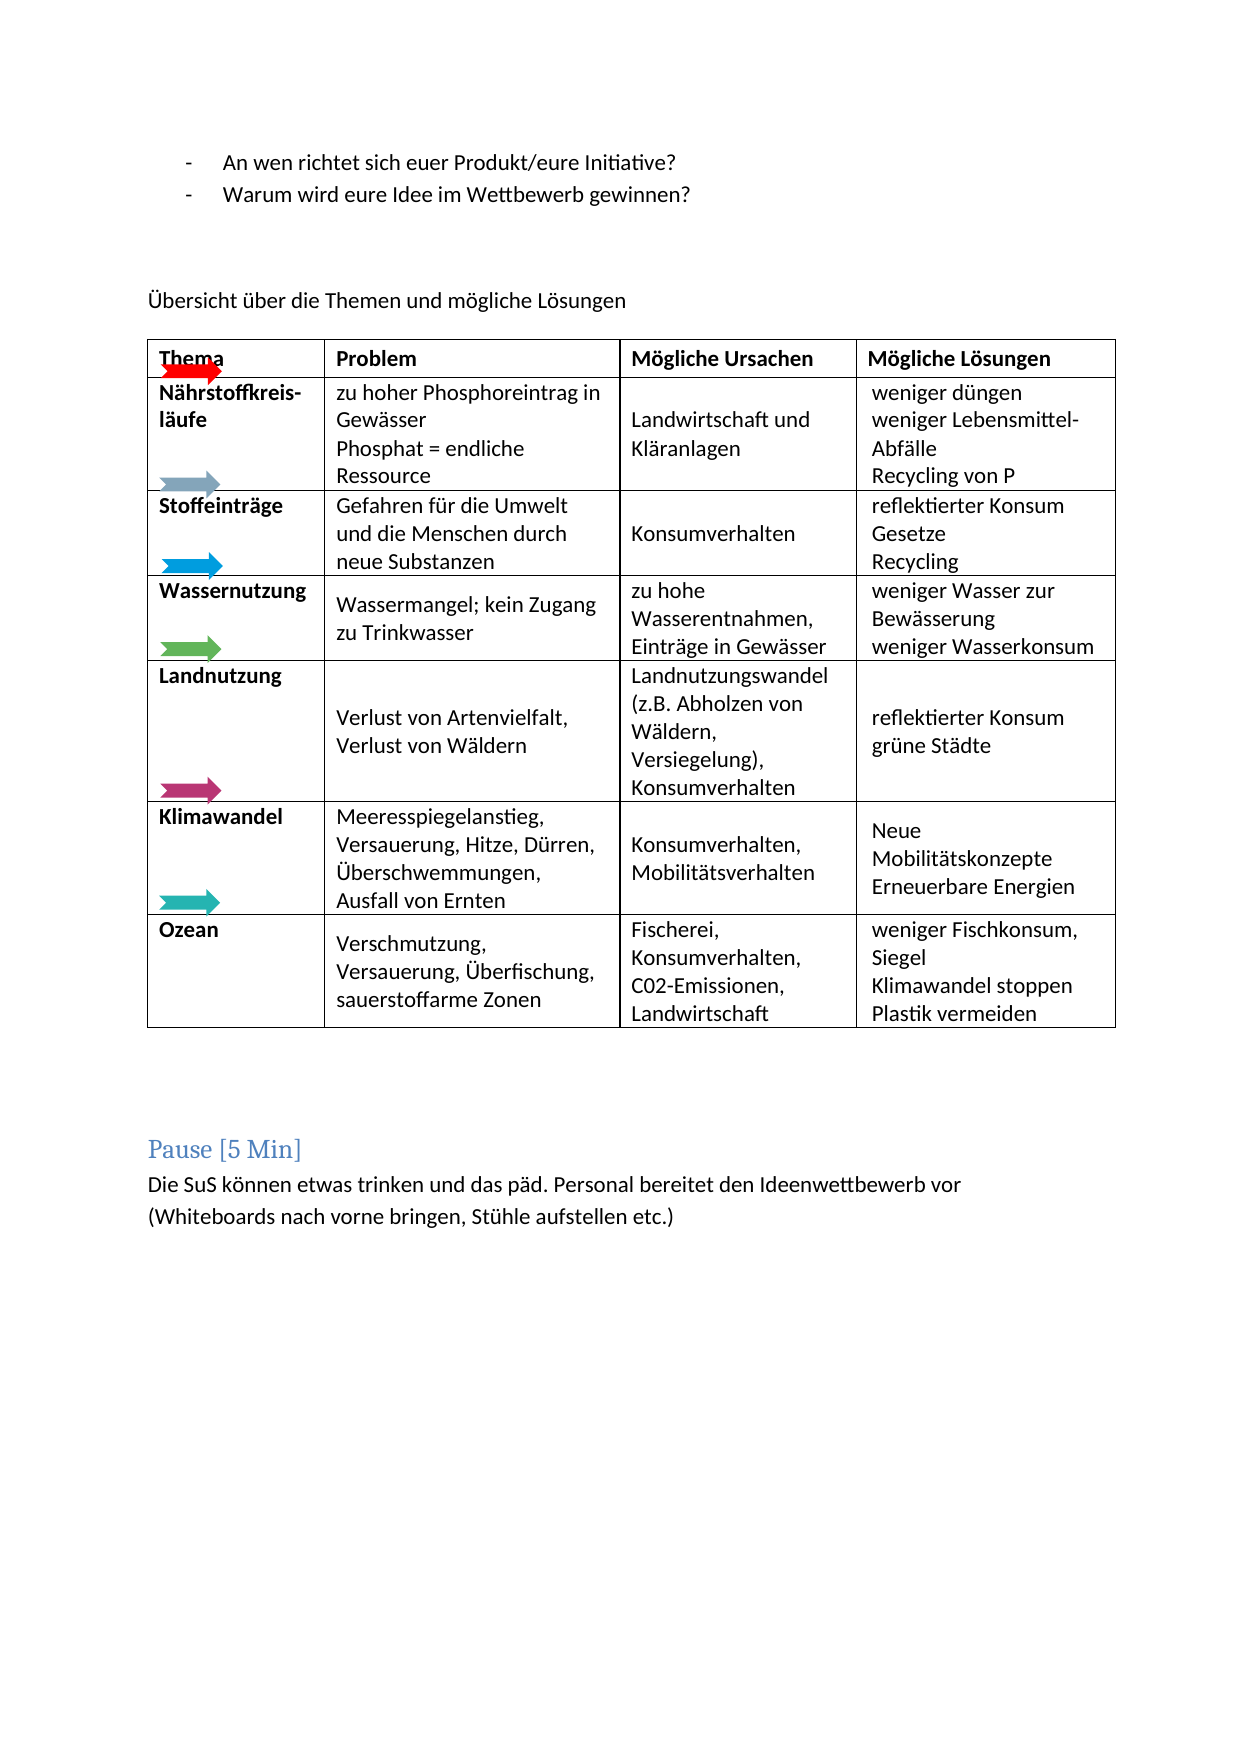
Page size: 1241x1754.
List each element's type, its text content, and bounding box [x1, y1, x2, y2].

table_cell Landnutzungswandel (z.B. Abholzen von Wäldern, Versiegelung), Konsumverhalten [621, 661, 856, 801]
table_cell zu hoher Phosphoreintrag in Gewässer Phosphat = endliche Ressource [325, 378, 619, 490]
table_cell Konsumverhalten, Mobilitätsverhalten [621, 802, 856, 914]
table_cell Nährstoffkreis- läufe [148, 378, 324, 490]
table_cell zu hohe Wasserentnahmen, Einträge in Gewässer [621, 576, 856, 660]
table_cell reflektierter Konsum grüne Städte [857, 661, 1115, 801]
list An wen richtet sich euer Produkt/eure Initiative? [185, 148, 1093, 176]
table_cell Wassermangel; kein Zugang zu Trinkwasser [325, 576, 619, 660]
text Die SuS können etwas trinken und das päd. Personal bereitet den Ideenwettbewerb vor (Whiteboards nach vorne bringen, Stühle aufstellen etc.) [148, 1170, 1093, 1230]
table_cell weniger Wasser zur Bewässerung weniger Wasserkonsum [857, 576, 1115, 660]
table_cell reflektierter Konsum Gesetze Recycling [857, 491, 1115, 575]
table_cell weniger Fischkonsum, Siegel Klimawandel stoppen Plastik vermeiden [857, 915, 1115, 1027]
table_cell Konsumverhalten [621, 491, 856, 575]
table_cell Wassernutzung [148, 576, 324, 660]
table_cell Klimawandel [148, 802, 324, 914]
table_cell Verlust von Artenvielfalt, Verlust von Wäldern [325, 661, 619, 801]
table_cell Fischerei, Konsumverhalten, C02-Emissionen, Landwirtschaft [621, 915, 856, 1027]
table_cell Ozean [148, 915, 324, 1027]
table_cell Neue Mobilitätskonzepte Erneuerbare Energien [857, 802, 1115, 914]
table_cell Stoffeinträge [148, 491, 324, 575]
table_header Problem [325, 340, 619, 377]
table_cell Gefahren für die Umwelt und die Menschen durch neue Substanzen [325, 491, 619, 575]
table_header Mögliche Lösungen [857, 340, 1115, 377]
subtitle Pause [5 Min] [148, 1134, 1093, 1166]
table_cell Meeresspiegelanstieg, Versauerung, Hitze, Dürren, Überschwemmungen, Ausfall von Ernten [325, 802, 619, 914]
text Übersicht über die Themen und mögliche Lösungen [148, 286, 1093, 314]
table_cell Landwirtschaft und Kläranlagen [621, 378, 856, 490]
table_cell weniger düngen weniger Lebensmittel-Abfälle Recycling von P [857, 378, 1115, 490]
table_cell Verschmutzung, Versauerung, Überfischung, sauerstoffarme Zonen [325, 915, 619, 1027]
table_header Thema [148, 340, 324, 377]
table_cell Landnutzung [148, 661, 324, 801]
list Warum wird eure Idee im Wettbewerb gewinnen? [185, 180, 1093, 208]
table_header Mögliche Ursachen [621, 340, 856, 377]
